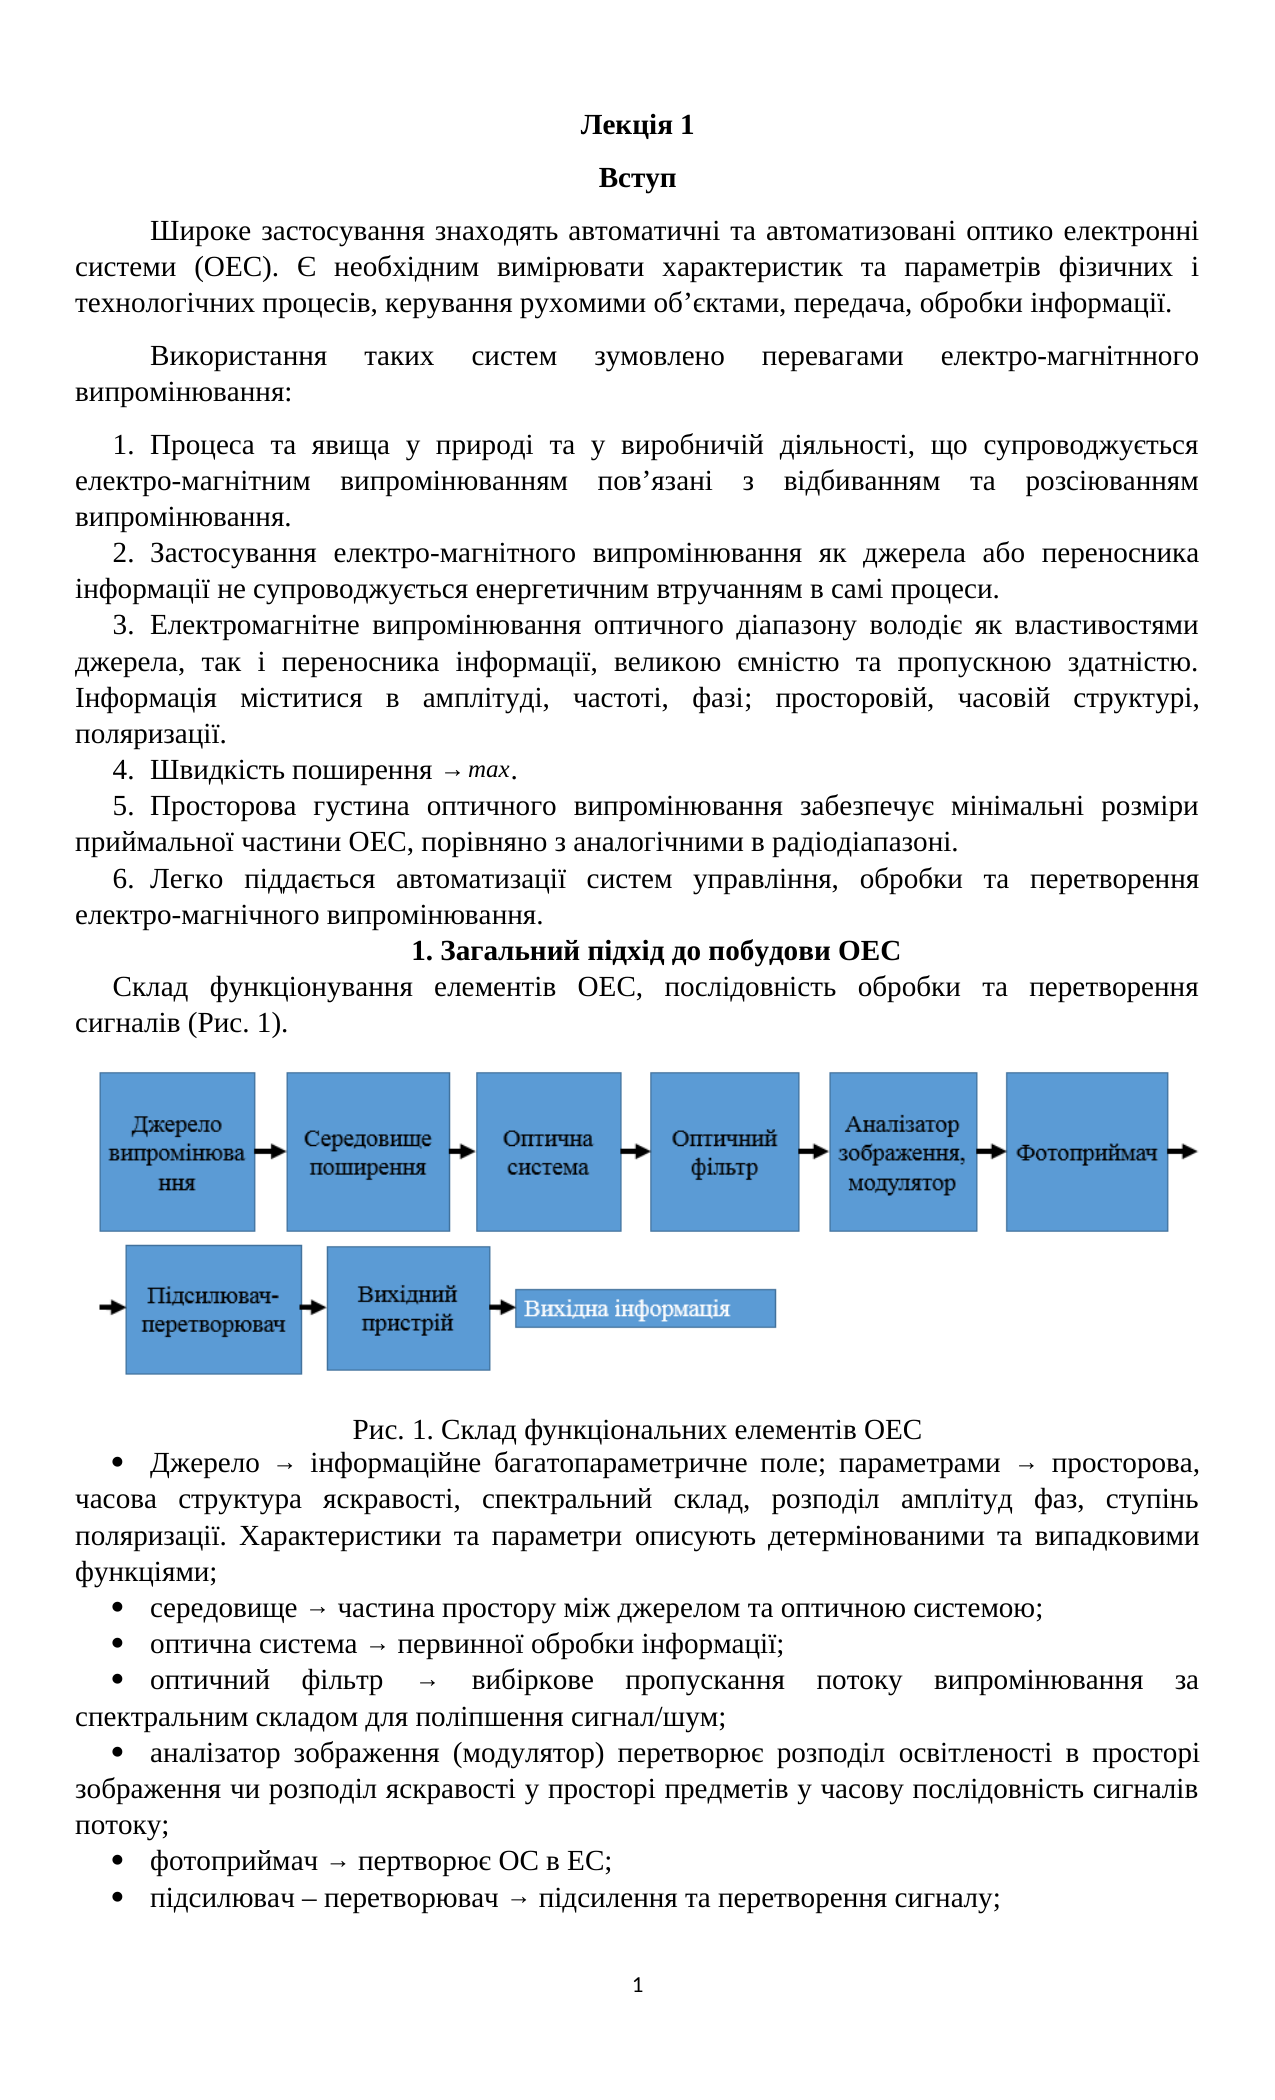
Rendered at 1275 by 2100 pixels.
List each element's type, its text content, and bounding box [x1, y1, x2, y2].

list Застосування електро-магнітного випромінювання як джерела або переносника інформації не супроводжується енергетичним втручанням в самі процеси. [75, 535, 1200, 605]
list Електромагнітне випромінювання оптичного діапазону володіє як властивостями джерела, так і переносника інформації, великою ємністю та пропускною здатністю. Інформація міститися в амплітуді, частоті, фазі; просторовій, часовій структурі, поляризації. [75, 608, 1200, 750]
list фотоприймач пертворює ОС в ЕС; [75, 1843, 1200, 1877]
list Джерело інформаційне багатопараметричне поле; параметрами просторова, часова структура яскравості, спектральний склад, розподіл амплітуд фаз, ступінь поляризації. Характеристики та параметри описують детермінованими та випадковими функціями; [75, 1445, 1200, 1587]
text Вступ [75, 160, 1200, 194]
list 1. Загальний підхід до побудови ОЕС [112, 933, 1200, 967]
list Процеса та явища у природі та у виробничій діяльності, що супроводжується електро-магнітним випромінюванням пов’язані з відбиванням та розсіюванням випромінювання. [75, 427, 1200, 533]
list середовище частина простору між джерелом та оптичною системою; [75, 1590, 1200, 1624]
list підсилювач – перетворювач підсилення та перетворення сигналу; [75, 1880, 1200, 1913]
picture [75, 1058, 1200, 1393]
list Склад функціонування елементів ОЕС, послідовність обробки та перетворення сигналів (Рис. 1). [75, 969, 1200, 1039]
list Швидкість поширення . [75, 752, 1200, 786]
list аналізатор зображення (модулятор) перетворює розподіл освітленості в просторі зображення чи розподіл яскравості у просторі предметів у часову послідовність сигналів потоку; [75, 1735, 1200, 1841]
text Рис. 1. Склад функціональних елементів ОЕС [75, 1412, 1200, 1445]
text Використання таких систем зумовлено перевагами електро-магнітнного випромінювання: [75, 338, 1200, 408]
list Просторова густина оптичного випромінювання забезпечує мінімальні розміри приймальної частини ОЕС, порівняно з аналогічними в радіодіапазоні. [75, 788, 1200, 858]
list оптичний фільтр вибіркове пропускання потоку випромінювання за спектральним складом для поліпшення сигнал/шум; [75, 1662, 1200, 1732]
text Лекція 1 [75, 107, 1200, 141]
list оптична система первинної обробки інформації; [75, 1626, 1200, 1660]
text Широке застосування знаходять автоматичні та автоматизовані оптико електронні системи (ОЕС). Є необхідним вимірювати характеристик та параметрів фізичних і технологічних процесів, керування рухомими об’єктами, передача, обробки інформації. [75, 213, 1200, 319]
list Легко піддається автоматизації систем управління, обробки та перетворення електро-магнічного випромінювання. [75, 861, 1200, 930]
